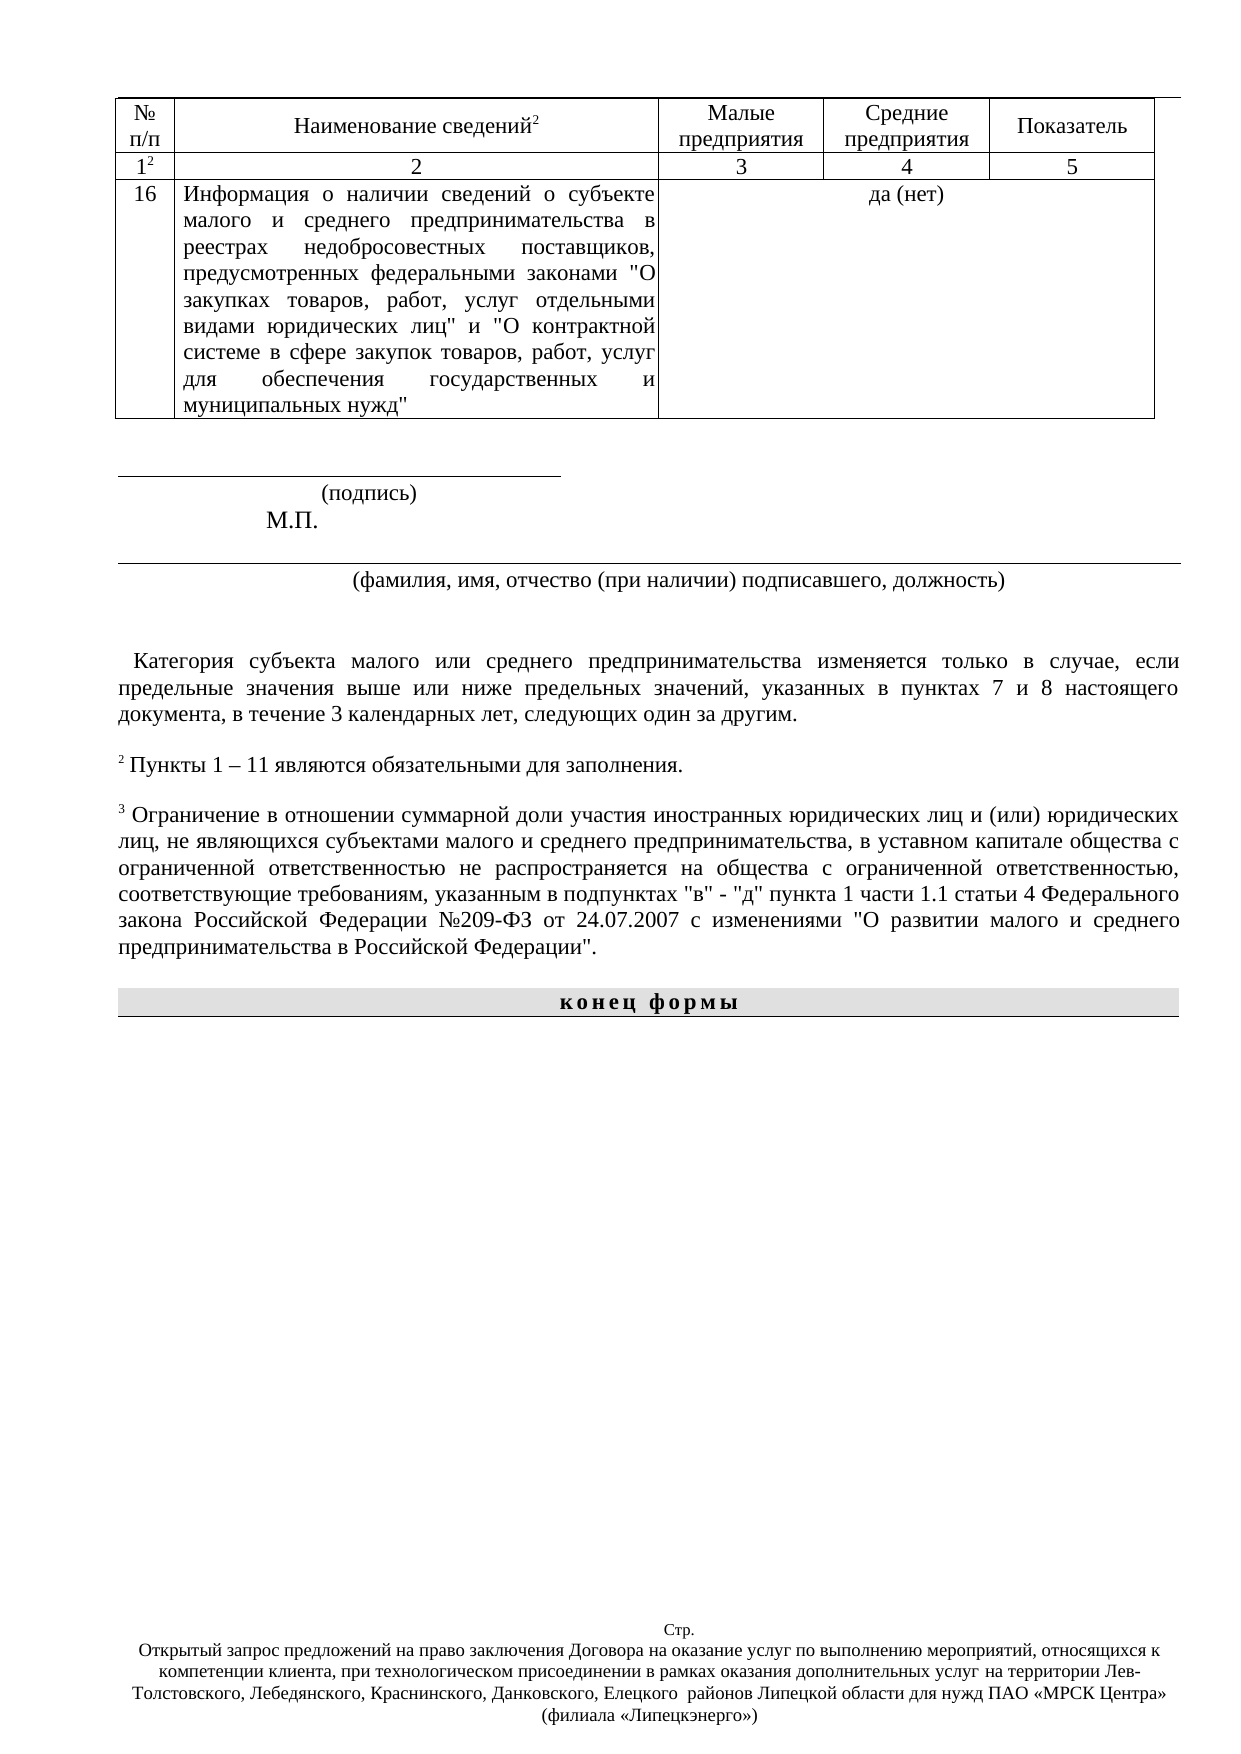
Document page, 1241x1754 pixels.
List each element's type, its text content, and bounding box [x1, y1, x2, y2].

table_cell 16 [116, 180, 174, 417]
table_header Показатель [990, 99, 1154, 152]
table_cell 3 [659, 153, 823, 179]
text 2 Пункты 1 – 11 являются обязательными для заполнения. [118, 751, 1181, 777]
table_header Наименование сведений2 [175, 99, 658, 152]
text М.П. [207, 505, 1181, 534]
text (подпись) [118, 477, 561, 505]
table_cell 2 [175, 153, 658, 179]
text Категория субъекта малого или среднего предпринимательства изменяется только в случае, если предельные значения выше или ниже предельных значений, указанных в пунктах 7 и 8 настоящего документа, в течение 3 календарных лет, следующих один за другим. [118, 647, 1181, 727]
table_cell 5 [990, 153, 1154, 179]
table_header Малые предприятия [659, 99, 823, 152]
text (фамилия, имя, отчество (при наличии) подписавшего, должность) [118, 564, 1181, 592]
text 3 Ограничение в отношении суммарной доли участия иностранных юридических лиц и (или) юридических лиц, не являющихся субъектами малого и среднего предпринимательства, в уставном капитале общества с ограниченной ответственностью не распространяется на общества с ограниченной ответственностью, соответствующие требованиям, указанным в подпунктах "в" - "д" пункта 1 части 1.1 статьи 4 Федерального закона Российской Федерации №209-ФЗ от 24.07.2007 с изменениями "О развитии малого и среднего предпринимательства в Российской Федерации". [118, 801, 1181, 959]
table_cell 12 [116, 153, 174, 179]
text конец формы [118, 988, 1179, 1016]
table_header Средние предприятия [824, 99, 989, 152]
table_header № п/п [116, 99, 174, 152]
table_cell да (нет) [659, 180, 1154, 417]
table_cell 4 [824, 153, 989, 179]
table_cell Информация о наличии сведений о субъекте малого и среднего предпринимательства в реестрах недобросовестных поставщиков, предусмотренных федеральными законами "О закупках товаров, работ, услуг отдельными видами юридических лиц" и "О контрактной системе в сфере закупок товаров, работ, услуг для обеспечения государственных и муниципальных нужд" [175, 180, 658, 417]
